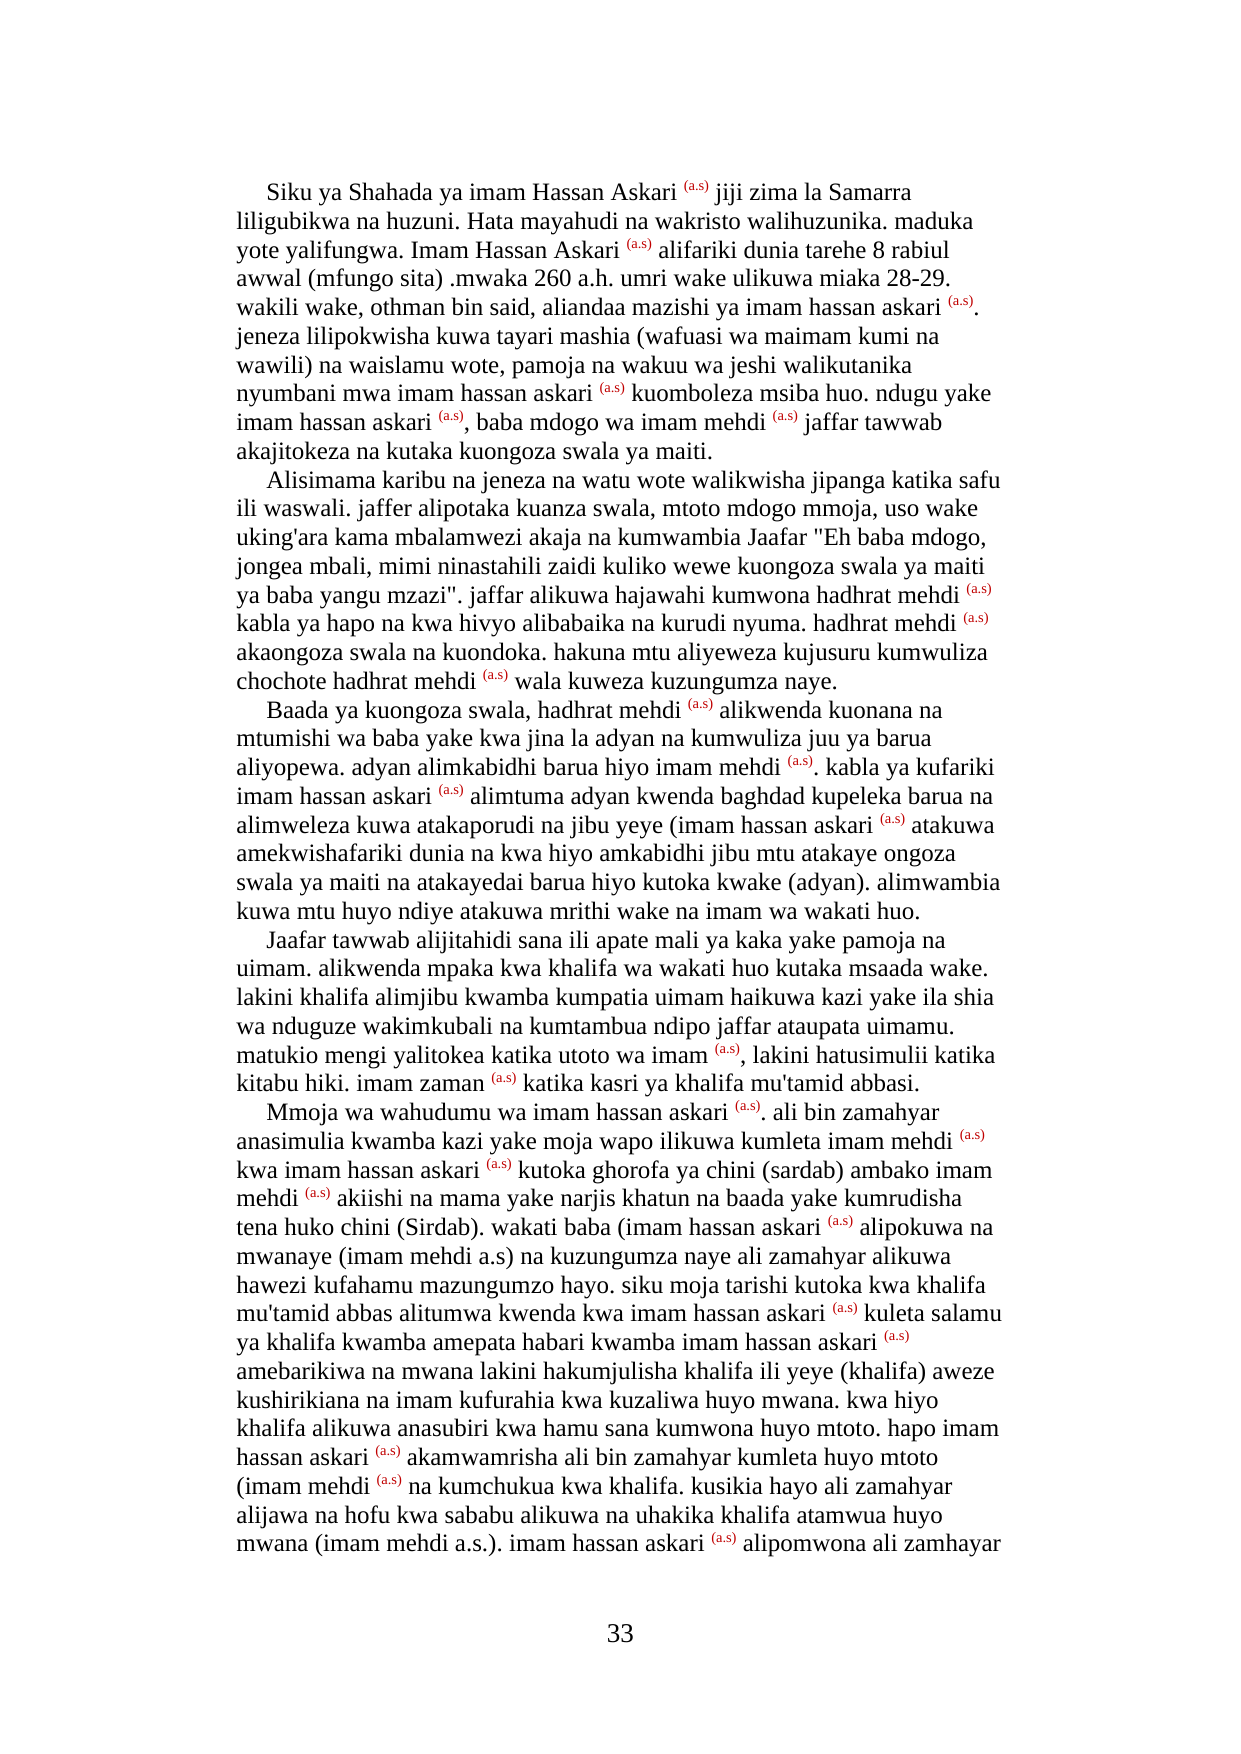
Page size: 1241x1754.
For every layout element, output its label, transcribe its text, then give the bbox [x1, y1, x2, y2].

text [236, 1097, 1004, 1557]
text Alisimama karibu na jeneza na watu wote walikwisha jipanga katika safu ili waswali. jaffer alipotaka kuanza swala, mtoto mdogo mmoja, uso wake uking'ara kama mbalamwezi akaja na kumwambia Jaafar "Eh baba mdogo, jongea mbali, mimi ninastahili zaidi kuliko wewe kuongoza swala ya maiti ya baba yangu mzazi". jaffar alikuwa hajawahi kumwona hadhrat mehdi (a.s) kabla ya hapo na kwa hivyo alibabaika na kurudi nyuma. hadhrat mehdi (a.s) akaongoza swala na kuondoka. hakuna mtu aliyeweza kujusuru kumwuliza chochote hadhrat mehdi (a.s) wala kuweza kuzungumza naye. [236, 465, 1004, 695]
text Baada ya kuongoza swala, hadhrat mehdi (a.s) alikwenda kuonana na mtumishi wa baba yake kwa jina la adyan na kumwuliza juu ya barua aliyopewa. adyan alimkabidhi barua hiyo imam mehdi (a.s). kabla ya kufariki imam hassan askari (a.s) alimtuma adyan kwenda baghdad kupeleka barua na alimweleza kuwa atakaporudi na jibu yeye (imam hassan askari (a.s) atakuwa amekwishafariki dunia na kwa hiyo amkabidhi jibu mtu atakaye ongoza swala ya maiti na atakayedai barua hiyo kutoka kwake (adyan). alimwambia kuwa mtu huyo ndiye atakuwa mrithi wake na imam wa wakati huo. [236, 695, 1004, 925]
text Siku ya Shahada ya imam Hassan Askari (a.s) jiji zima la Samarra liligubikwa na huzuni. Hata mayahudi na wakristo walihuzunika. maduka yote yalifungwa. Imam Hassan Askari (a.s) alifariki dunia tarehe 8 rabiul awwal (mfungo sita) .mwaka 260 a.h. umri wake ulikuwa miaka 28-29. wakili wake, othman bin said, aliandaa mazishi ya imam hassan askari (a.s). jeneza lilipokwisha kuwa tayari mashia (wafuasi wa maimam kumi na wawili) na waislamu wote, pamoja na wakuu wa jeshi walikutanika nyumbani mwa imam hassan askari (a.s) kuomboleza msiba huo. ndugu yake imam hassan askari (a.s), baba mdogo wa imam mehdi (a.s) jaffar tawwab akajitokeza na kutaka kuongoza swala ya maiti. [236, 177, 1004, 465]
text Jaafar tawwab alijitahidi sana ili apate mali ya kaka yake pamoja na uimam. alikwenda mpaka kwa khalifa wa wakati huo kutaka msaada wake. lakini khalifa alimjibu kwamba kumpatia uimam haikuwa kazi yake ila shia wa nduguze wakimkubali na kumtambua ndipo jaffar ataupata uimamu. matukio mengi yalitokea katika utoto wa imam (a.s), lakini hatusimulii katika kitabu hiki. imam zaman (a.s) katika kasri ya khalifa mu'tamid abbasi. [236, 925, 1004, 1097]
